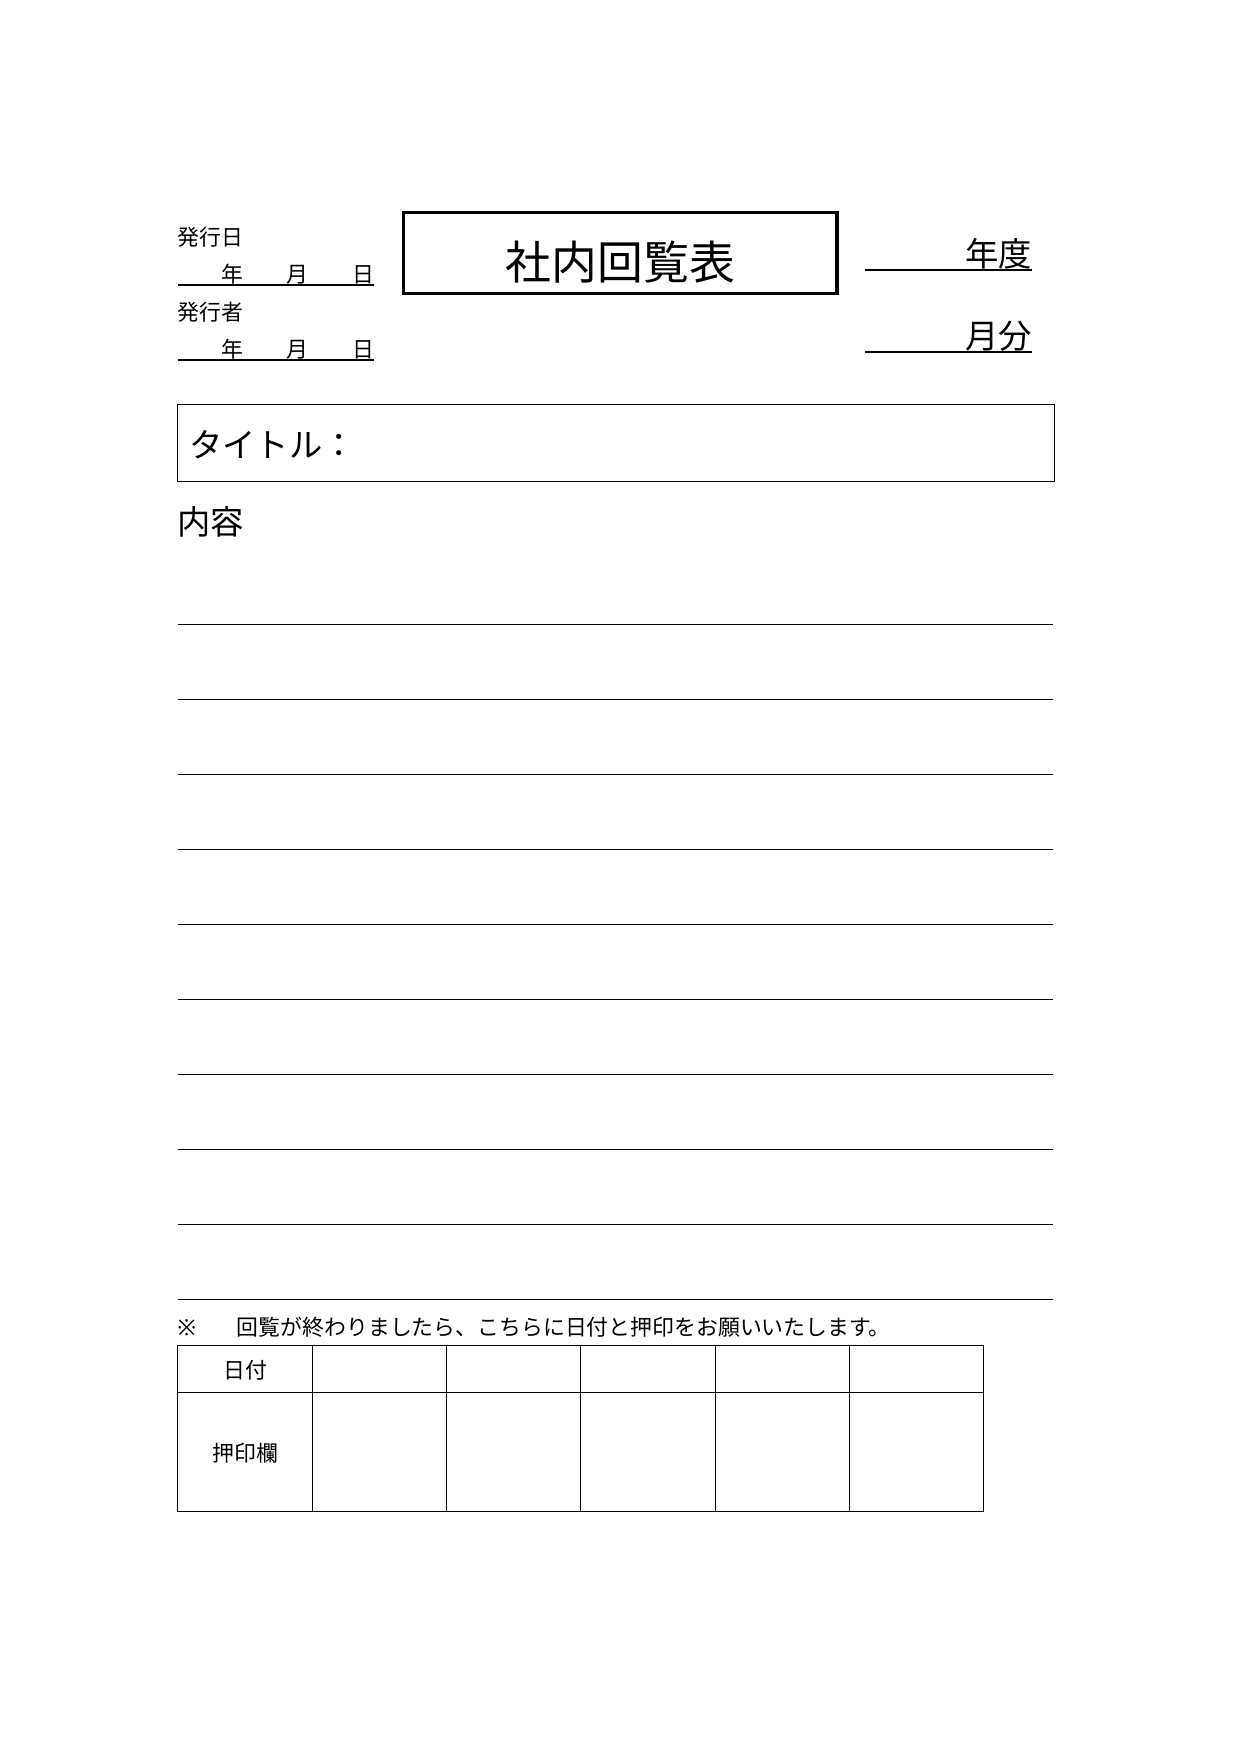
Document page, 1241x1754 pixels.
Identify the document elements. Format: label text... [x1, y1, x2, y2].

table_cell [850, 1393, 983, 1511]
table_header タイトル： [178, 405, 1054, 481]
table_cell [581, 1393, 715, 1511]
text 年 月 日 [177, 254, 402, 292]
text 発行日 [839, 217, 1063, 254]
text 内容 [177, 482, 1063, 557]
list 回覧が終わりましたら、こちらに日付と押印をお願いいたします。 [177, 1307, 1063, 1344]
table_cell [313, 1393, 446, 1511]
table_cell [447, 1393, 580, 1511]
text 年 月 日 [177, 329, 1063, 367]
text 発行日 [177, 217, 402, 254]
table_header [581, 1346, 715, 1392]
table_header [313, 1346, 446, 1392]
text 発行者 [177, 292, 1063, 329]
table_header [716, 1346, 849, 1392]
text 年 月 日 [839, 254, 1063, 292]
table_header 日付 [178, 1346, 312, 1392]
table_cell [716, 1393, 849, 1511]
table_header [447, 1346, 580, 1392]
table_header [850, 1346, 983, 1392]
table_cell 押印欄 [178, 1393, 312, 1511]
